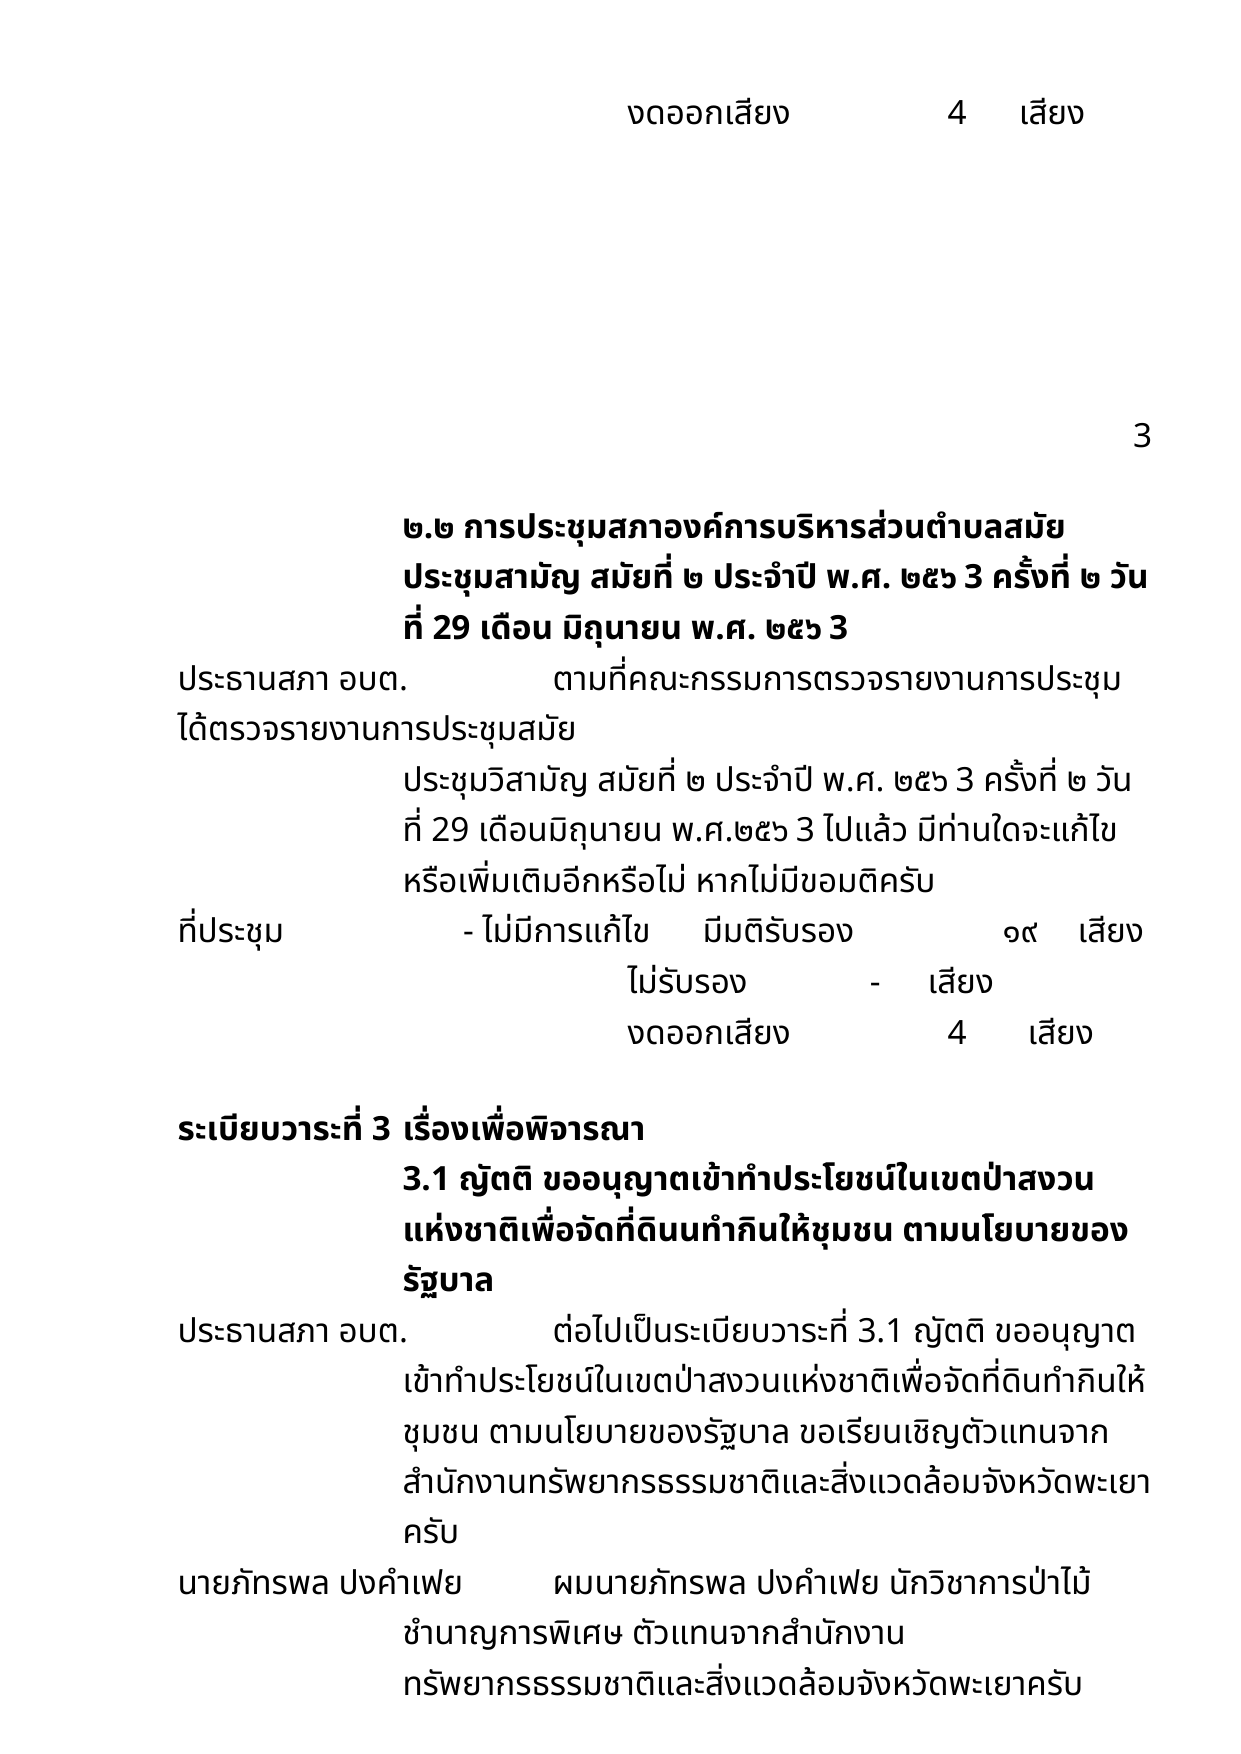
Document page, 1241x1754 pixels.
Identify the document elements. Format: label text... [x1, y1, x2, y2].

text ไม่รับรอง - เสียง [477, 958, 1152, 1008]
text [177, 1559, 1152, 1710]
text ที่ประชุม - ไม่มีการแก้ไข มีมติรับรอง ๑๙ เสียง [177, 907, 1152, 958]
text ประธานสภา อบต. ตามที่คณะกรรมการตรวจรายงานการประชุมได้ตรวจรายงานการประชุมสมัย [177, 654, 1152, 756]
text ระเบียบวาระที่ 3 เรื่องเพื่อพิจารณา [177, 1104, 1152, 1155]
text 3.1 ญัตติ ขออนุญาตเข้าทำประโยชน์ในเขตป่าสงวนแห่งชาติเพื่อจัดที่ดินนทำกินให้ชุมชน ตามนโยบายของรัฐบาล [177, 1155, 1152, 1307]
text ประชุมวิสามัญ สมัยที่ ๒ ประจำปี พ.ศ. ๒๕๖3 ครั้งที่ ๒ วันที่ 29 เดือนมิถุนายน พ.ศ.๒๕๖3 ไปแล้ว มีท่านใดจะแก้ไขหรือเพิ่มเติมอีกหรือไม่ หากไม่มีขอมติครับ [402, 756, 1152, 907]
text งดออกเสียง 4 เสียง [402, 89, 1152, 139]
text ๒.๒ การประชุมสภาองค์การบริหารส่วนตำบลสมัยประชุมสามัญ สมัยที่ ๒ ประจำปี พ.ศ. ๒๕๖3 ครั้งที่ ๒ วันที่ 29 เดือน มิถุนายน พ.ศ. ๒๕๖3 [177, 503, 1152, 654]
text ประธานสภา อบต. ต่อไปเป็นระเบียบวาระที่ 3.1 ญัตติ ขออนุญาตเข้าทำประโยชน์ในเขตป่าสงวนแห่งชาติเพื่อจัดที่ดินทำกินให้ชุมชน ตามนโยบายของรัฐบาล ขอเรียนเชิญตัวแทนจากสำนักงานทรัพยากรธรรมชาติและสิ่งแวดล้อมจังหวัดพะเยาครับ [177, 1307, 1152, 1559]
text 3 [402, 412, 1152, 457]
text งดออกเสียง 4 เสียง [402, 1008, 1152, 1059]
